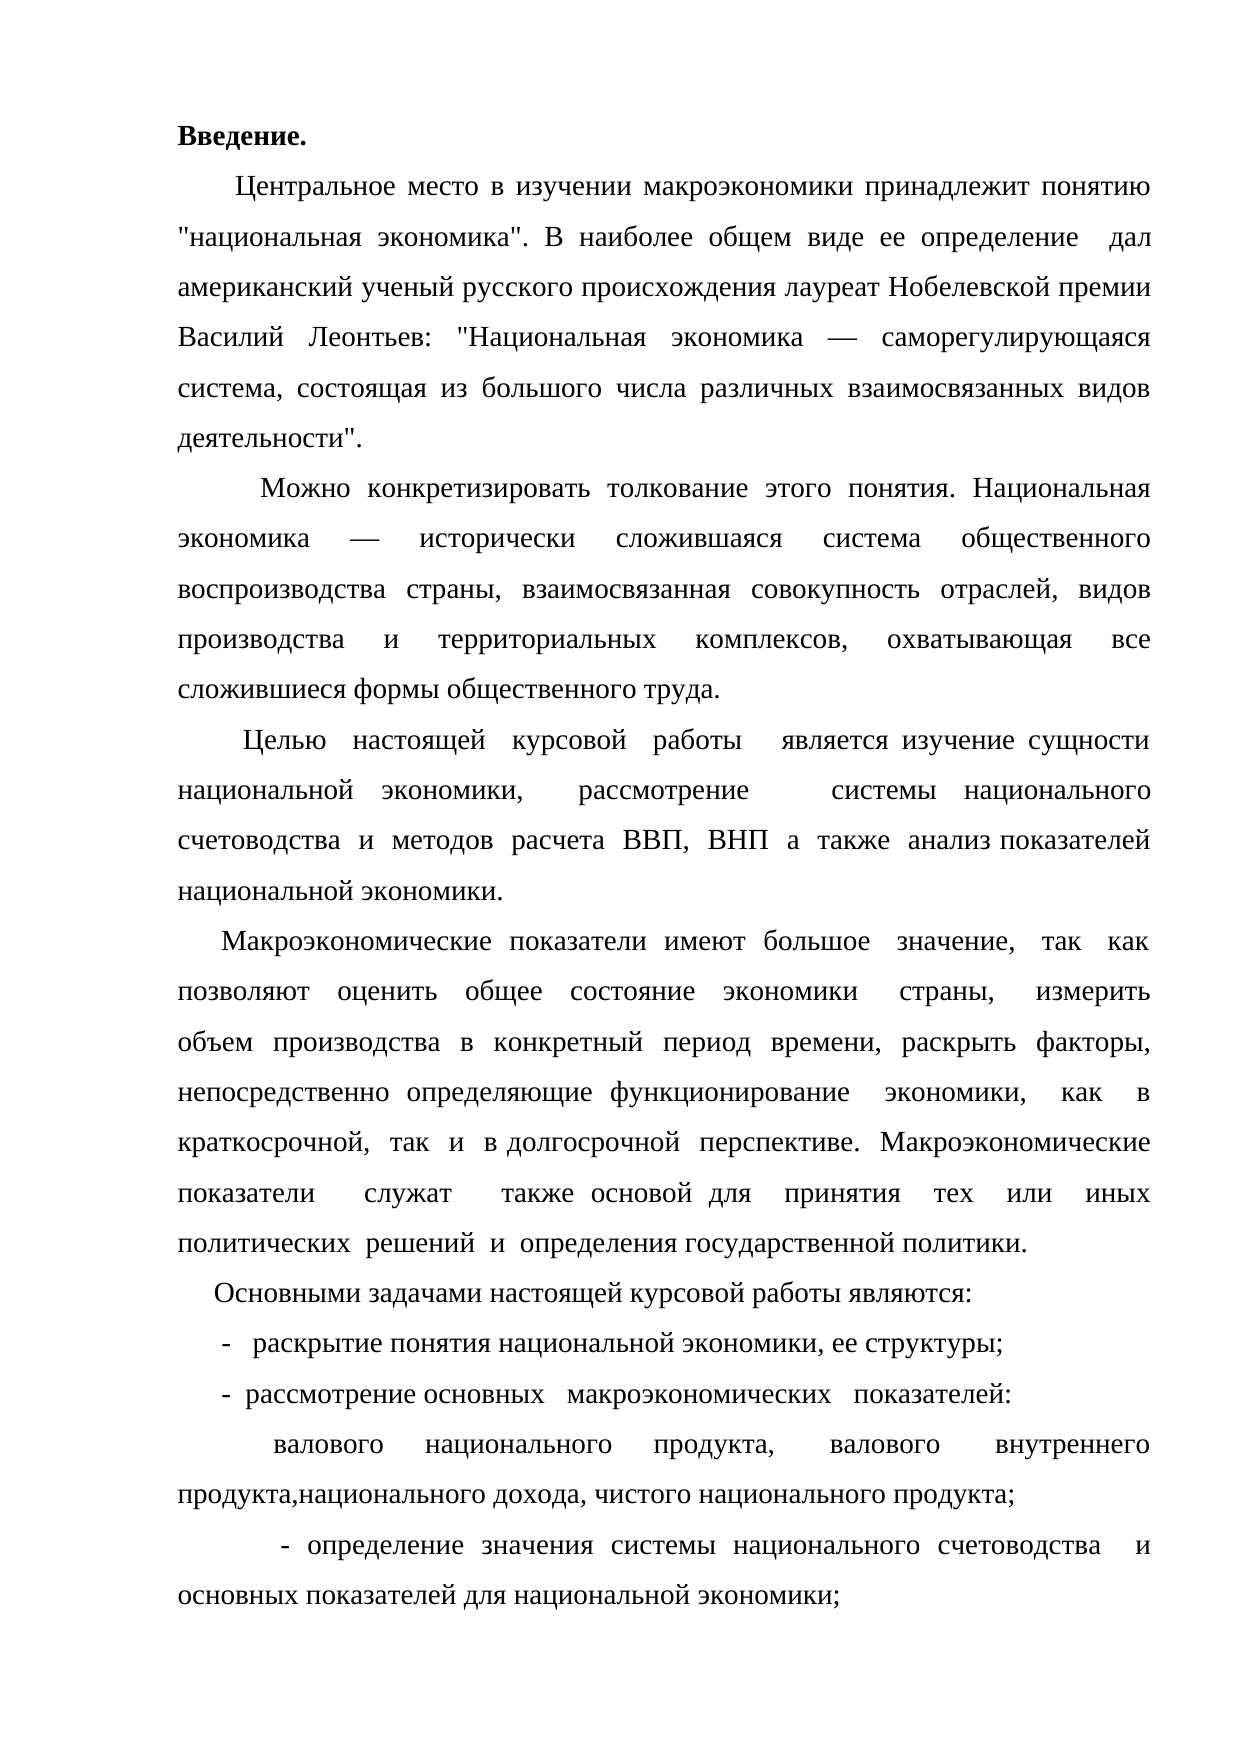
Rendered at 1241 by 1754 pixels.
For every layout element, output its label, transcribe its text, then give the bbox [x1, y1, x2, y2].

text Центральное место в изучении макроэкономики принадлежит понятию "национальная экономика". В наиболее общем виде ее определение дал американский ученый русского происхождения лауреат Нобелевской премии Василий Леонтьев: "Национальная экономика — саморегулирующаяся система, состоящая из большого числа различных взаимосвязанных видов деятельности". [177, 168, 1152, 453]
text валового национального продукта, валового внутреннего продукта,национального дохода, чистого национального продукта; [177, 1426, 1152, 1510]
text Целью настоящей курсовой работы является изучение сущности национальной экономики, рассмотрение системы национального счетоводства и методов расчета ВВП, ВНП а также анализ показателей национальной экономики. [177, 722, 1152, 906]
text Введение. [177, 118, 1152, 152]
text Основными задачами настоящей курсовой работы являются: [177, 1275, 1152, 1309]
text - рассмотрение основных макроэкономических показателей: [177, 1376, 1152, 1409]
text Макроэкономические показатели имеют большое значение, так как позволяют оценить общее состояние экономики страны, измерить объем производства в конкретный период времени, раскрыть факторы, непосредственно определяющие функционирование экономики, как в краткосрочной, так и в долгосрочной перспективе. Макроэкономические показатели служат также основой для принятия тех или иных политических решений и определения государственной политики. [177, 923, 1152, 1258]
text Можно конкретизировать толкование этого понятия. Национальная экономика — исторически сложившаяся система общественного воспроизводства страны, взаимосвязанная совокупность отраслей, видов производства и территориальных комплексов, охватывающая все сложившиеся формы общественного труда. [177, 470, 1152, 705]
text - раскрытие понятия национальной экономики, ее структуры; [177, 1326, 1152, 1359]
text - определение значения системы национального счетоводства и основных показателей для национальной экономики; [177, 1527, 1152, 1611]
